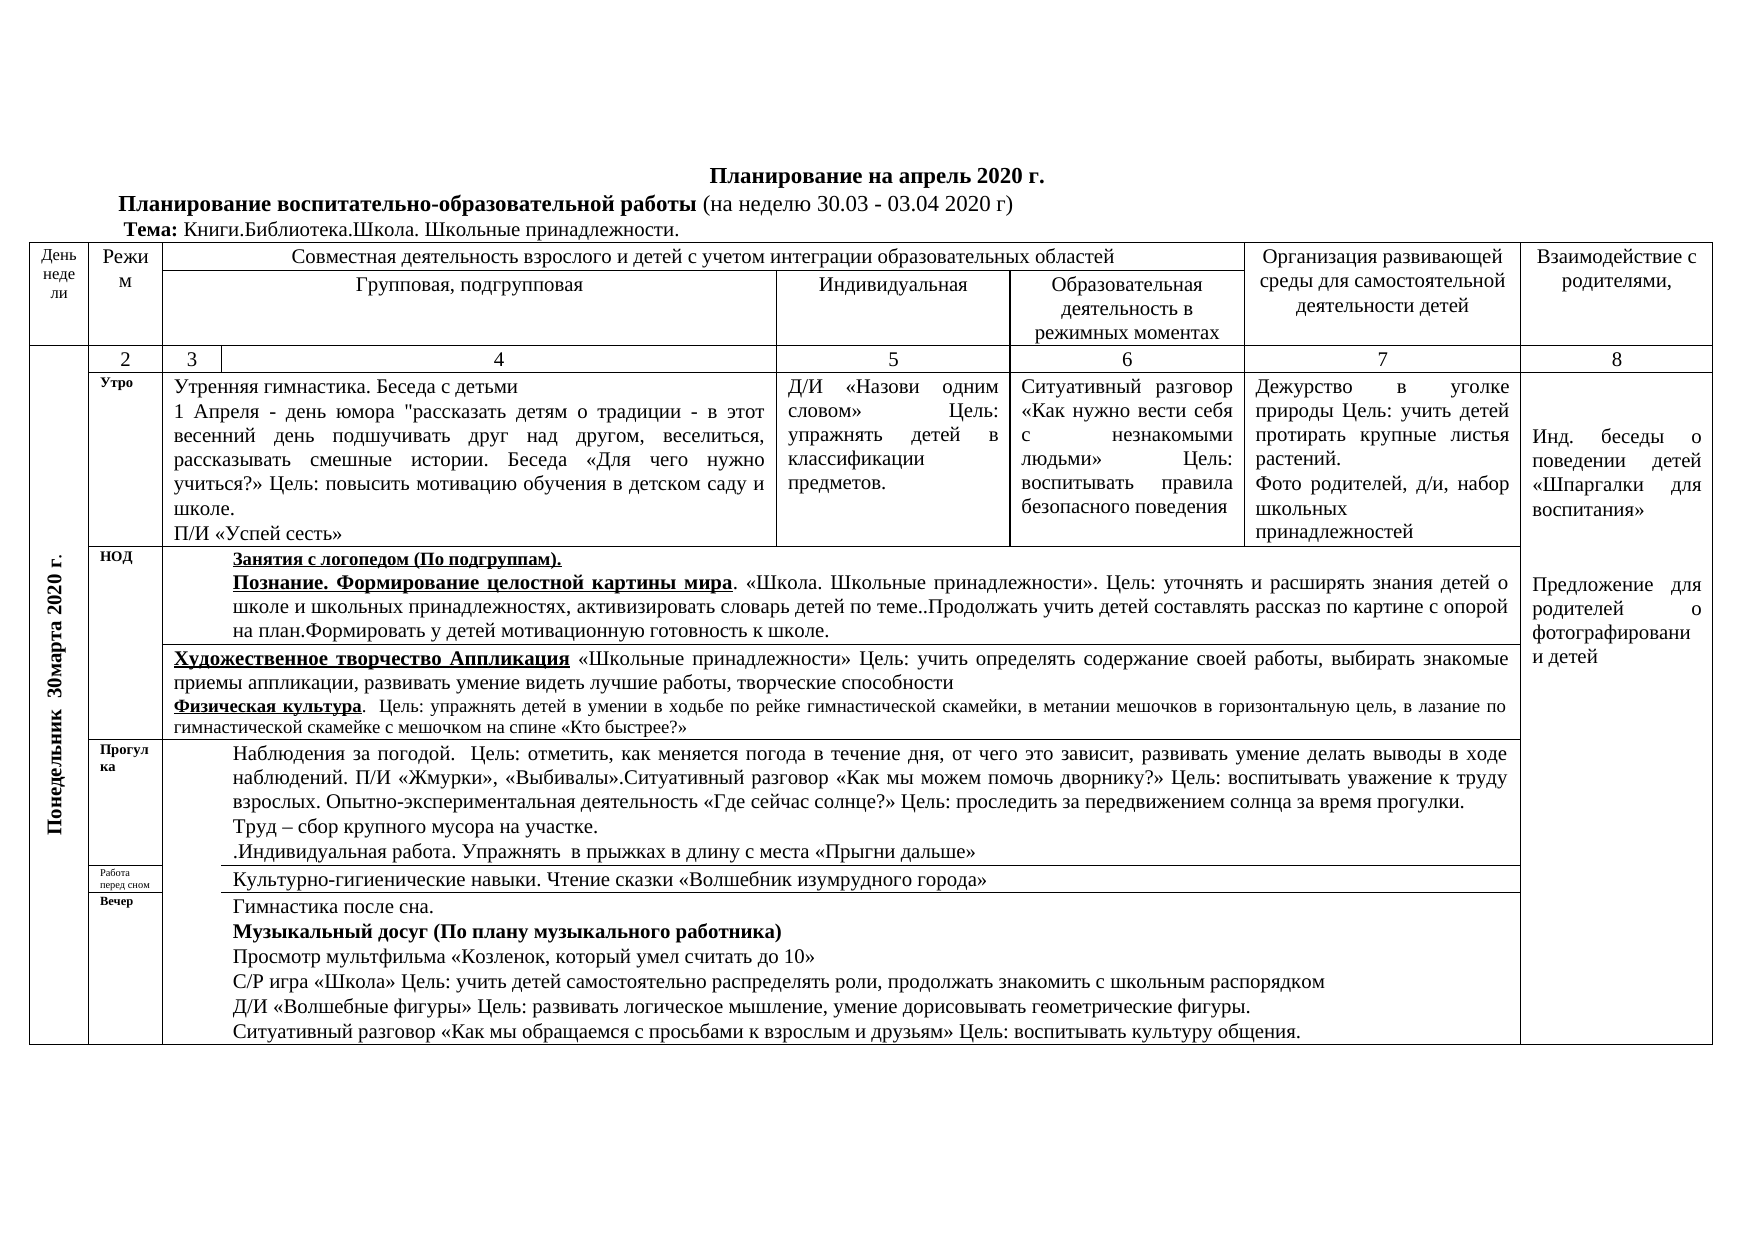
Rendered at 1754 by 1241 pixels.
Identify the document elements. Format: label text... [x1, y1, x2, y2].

table_cell Прогулка [89, 740, 162, 864]
table_cell Понедельник 30марта 2020 г. [30, 346, 88, 1044]
table_cell 4 [222, 346, 776, 372]
table_cell [163, 547, 221, 643]
text Планирование воспитательно-образовательной работы (на неделю 30.03 - 03.04 2020 г) [118, 190, 1636, 216]
table_cell Занятия с логопедом (По подгруппам). Познание. Формирование целостной картины мира. «Школа. Школьные принадлежности». Цель: уточнять и расширять знания детей о школе и школьных принадлежностях, активизировать словарь детей по теме..Продолжать учить детей составлять рассказ по картине с опорой на план.Формировать у детей мотивационную готовность к школе. [221, 547, 1520, 643]
table_cell Работа перед сном [89, 866, 162, 892]
table_cell Художественное творчество Аппликация «Школьные принадлежности» Цель: учить определять содержание своей работы, выбирать знакомые приемы аппликации, развивать умение видеть лучшие работы, творческие способности Физическая культура. Цель: упражнять детей в умении в ходьбе по рейке гимнастической скамейки, в метании мешочков в горизонтальную цель, в лазание по гимнастической скамейке с мешочком на спине «Кто быстрее?» [163, 645, 1520, 739]
table_header Взаимодействие с родителями, [1521, 243, 1712, 345]
table_header Совместная деятельность взрослого и детей с учетом интеграции образовательных областей [163, 243, 1244, 269]
table_header Организация развивающей среды для самостоятельной деятельности детей [1245, 243, 1520, 345]
table_header День недели [30, 243, 88, 345]
table_cell 6 [1011, 346, 1244, 372]
table_cell 7 [1245, 346, 1520, 372]
table_cell Индивидуальная [777, 271, 1009, 345]
table_cell 8 [1521, 346, 1712, 372]
table_header Режим [89, 243, 162, 345]
table_cell Групповая, подгрупповая [163, 271, 776, 345]
table_cell Гимнастика после сна. Музыкальный досуг (По плану музыкального работника) Просмотр мультфильма «Козленок, который умел считать до 10» С/Р игра «Школа» Цель: учить детей самостоятельно распределять роли, продолжать знакомить с школьным распорядком Д/И «Волшебные фигуры» Цель: развивать логическое мышление, умение дорисовывать геометрические фигуры. Ситуативный разговор «Как мы обращаемся с просьбами к взрослым и друзьям» Цель: воспитывать культуру общения. [221, 893, 1520, 1044]
table_cell 3 [163, 346, 221, 372]
table_cell Инд. беседы о поведении детей «Шпаргалки для воспитания» Предложение для родителей о фотографировании детей [1521, 373, 1712, 1044]
table_cell Д/И «Назови одним словом» Цель: упражнять детей в классификации предметов. [777, 373, 1009, 546]
text Тема: Книги.Библиотека.Школа. Школьные принадлежности. [118, 217, 1636, 241]
table_cell Вечер [89, 893, 162, 1044]
table_cell Дежурство в уголке природы Цель: учить детей протирать крупные листья растений. Фото родителей, д/и, набор школьных принадлежностей [1245, 373, 1520, 546]
table_cell Утренняя гимнастика. Беседа с детьми 1 Апреля - день юмора "рассказать детям о традиции - в этот весенний день подшучивать друг над другом, веселиться, рассказывать смешные истории. Беседа «Для чего нужно учиться?» Цель: повысить мотивацию обучения в детском саду и школе. П/И «Успей сесть» [163, 373, 776, 546]
table_cell [163, 740, 221, 1044]
table_cell Ситуативный разговор «Как нужно вести себя с незнакомыми людьми» Цель: воспитывать правила безопасного поведения [1011, 373, 1244, 546]
table_cell Образовательная деятельность в режимных моментах [1011, 271, 1244, 345]
text Планирование на апрель 2020 г. [118, 144, 1636, 189]
table_cell НОД [89, 547, 162, 739]
table_cell 2 [89, 346, 162, 372]
table_cell Наблюдения за погодой. Цель: отметить, как меняется погода в течение дня, от чего это зависит, развивать умение делать выводы в ходе наблюдений. П/И «Жмурки», «Выбивалы».Ситуативный разговор «Как мы можем помочь дворнику?» Цель: воспитывать уважение к труду взрослых. Опытно-экспериментальная деятельность «Где сейчас солнце?» Цель: проследить за передвижением солнца за время прогулки. Труд – сбор крупного мусора на участке. .Индивидуальная работа. Упражнять в прыжках в длину с места «Прыгни дальше» [221, 740, 1520, 864]
table_cell Культурно-гигиенические навыки. Чтение сказки «Волшебник изумрудного города» [221, 866, 1520, 892]
table_cell Утро [89, 373, 162, 546]
table_cell 5 [777, 346, 1009, 372]
